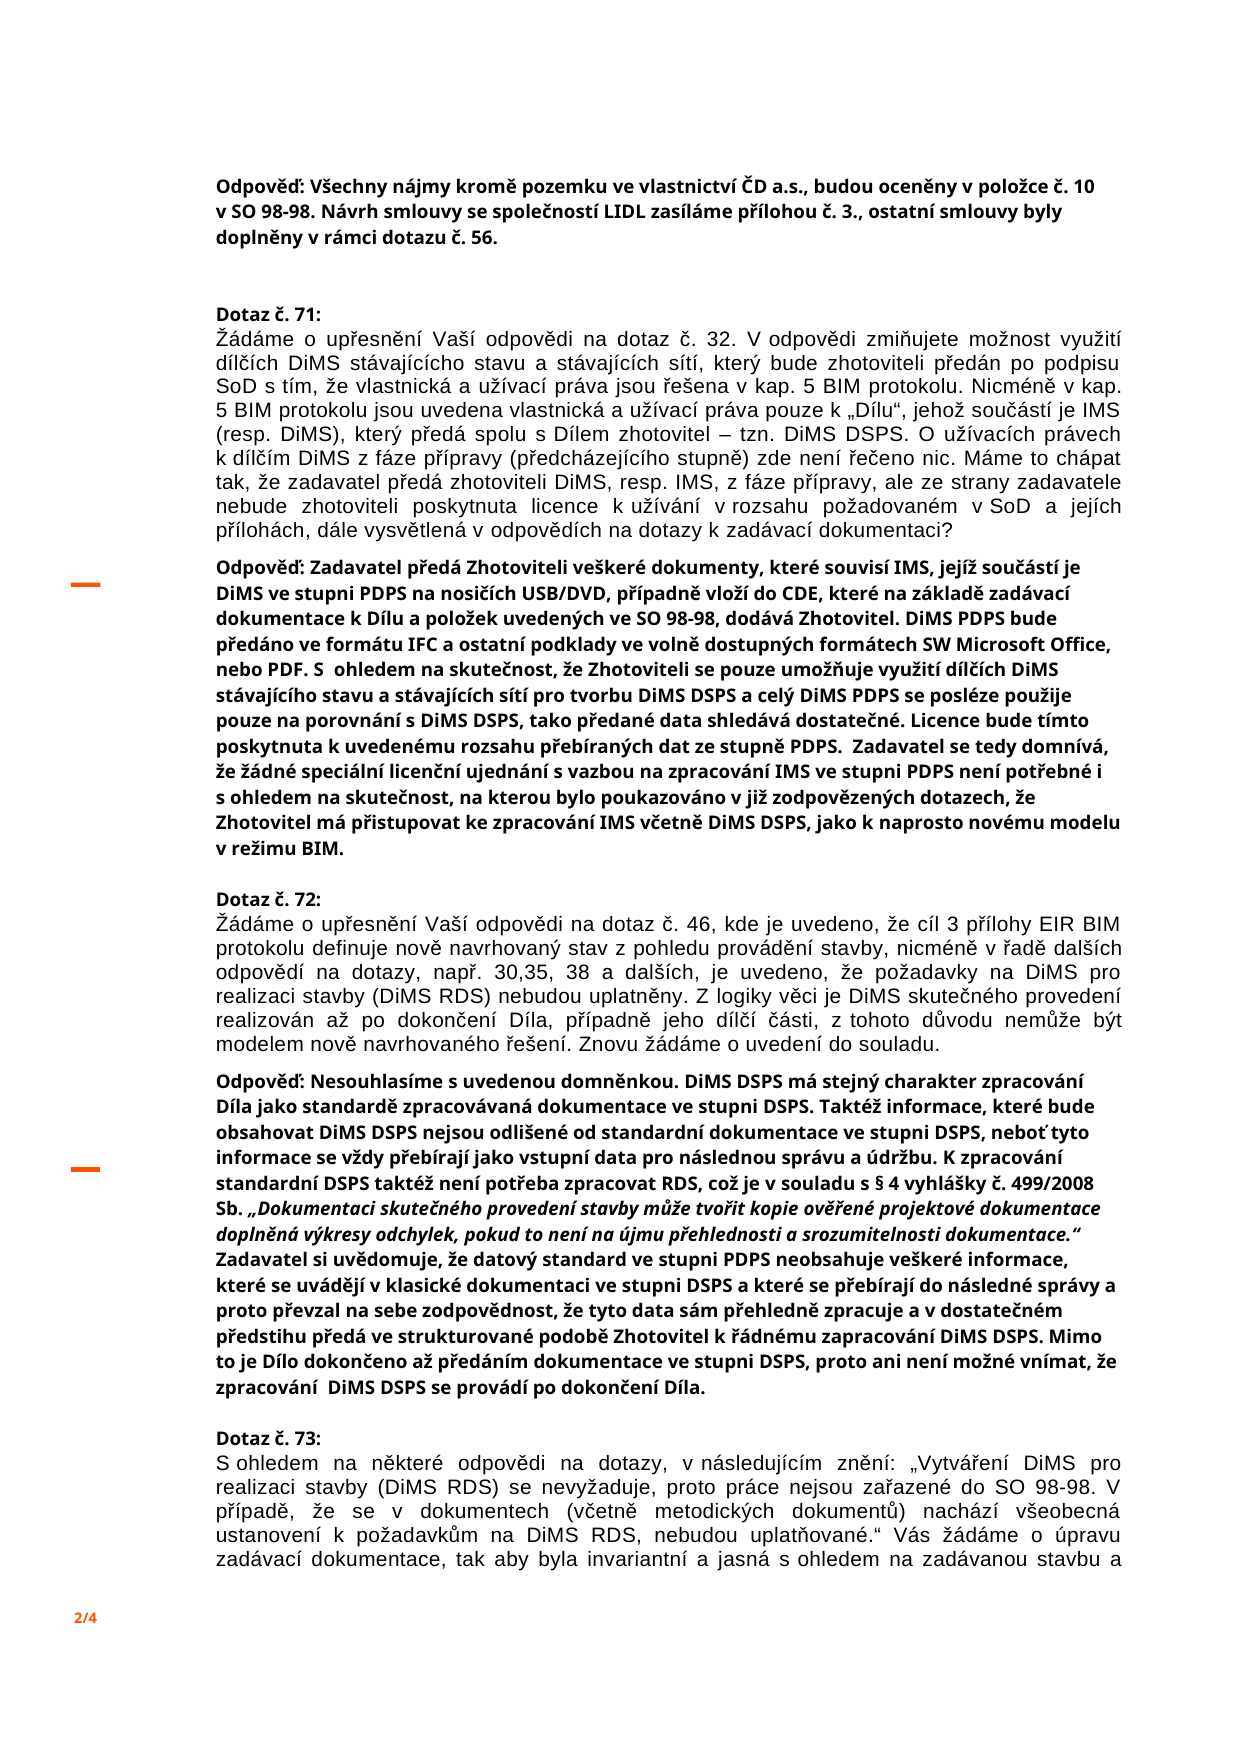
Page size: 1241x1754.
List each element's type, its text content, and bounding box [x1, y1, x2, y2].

text Dotaz č. 72: [216, 886, 1122, 912]
text Odpověď: Zadavatel předá Zhotoviteli veškeré dokumenty, které souvisí IMS, jejíž součástí je DiMS ve stupni PDPS na nosičích USB/DVD, případně vloží do CDE, které na základě zadávací dokumentace k Dílu a položek uvedených ve SO 98-98, dodává Zhotovitel. DiMS PDPS bude předáno ve formátu IFC a ostatní podklady ve volně dostupných formátech SW Microsoft Office, nebo PDF. S ohledem na skutečnost, že Zhotoviteli se pouze umožňuje využití dílčích DiMS stávajícího stavu a stávajících sítí pro tvorbu DiMS DSPS a celý DiMS PDPS se posléze použije pouze na porovnání s DiMS DSPS, tako předané data shledává dostatečné. Licence bude tímto poskytnuta k uvedenému rozsahu přebíraných dat ze stupně PDPS. Zadavatel se tedy domnívá, že žádné speciální licenční ujednání s vazbou na zpracování IMS ve stupni PDPS není potřebné i s ohledem na skutečnost, na kterou bylo poukazováno v již zodpovězených dotazech, že Zhotovitel má přistupovat ke zpracování IMS včetně DiMS DSPS, jako k naprosto novému modelu v režimu BIM. [216, 554, 1122, 861]
text Žádáme o upřesnění Vaší odpovědi na dotaz č. 46, kde je uvedeno, že cíl 3 přílohy EIR BIM protokolu definuje nově navrhovaný stav z pohledu provádění stavby, nicméně v řadě dalších odpovědí na dotazy, např. 30,35, 38 a dalších, je uvedeno, že požadavky na DiMS pro realizaci stavby (DiMS RDS) nebudou uplatněny. Z logiky věci je DiMS skutečného provedení realizován až po dokončení Díla, případně jeho dílčí části, z tohoto důvodu nemůže být modelem nově navrhovaného řešení. Znovu žádáme o uvedení do souladu. [216, 912, 1122, 1056]
text Žádáme o upřesnění Vaší odpovědi na dotaz č. 32. V odpovědi zmiňujete možnost využití dílčích DiMS stávajícícho stavu a stávajících sítí, který bude zhotoviteli předán po podpisu SoD s tím, že vlastnická a užívací práva jsou řešena v kap. 5 BIM protokolu. Nicméně v kap. 5 BIM protokolu jsou uvedena vlastnická a užívací práva pouze k „Dílu“, jehož součástí je IMS (resp. DiMS), který předá spolu s Dílem zhotovitel – tzn. DiMS DSPS. O užívacích právech k dílčím DiMS z fáze přípravy (předcházejícího stupně) zde není řečeno nic. Máme to chápat tak, že zadavatel předá zhotoviteli DiMS, resp. IMS, z fáze přípravy, ale ze strany zadavatele nebude zhotoviteli poskytnuta licence k užívání v rozsahu požadovaném v SoD a jejích přílohách, dále vysvětlená v odpovědích na dotazy k zadávací dokumentaci? [216, 326, 1122, 542]
text Dotaz č. 73: [216, 1425, 1122, 1451]
text Odpověď: Všechny nájmy kromě pozemku ve vlastnictví ČD a.s., budou oceněny v položce č. 10 v SO 98-98. Návrh smlouvy se společností LIDL zasíláme přílohou č. 3., ostatní smlouvy byly doplněny v rámci dotazu č. 56. [216, 173, 1122, 250]
text Odpověď: Nesouhlasíme s uvedenou domněnkou. DiMS DSPS má stejný charakter zpracování Díla jako standardě zpracovávaná dokumentace ve stupni DSPS. Taktéž informace, které bude obsahovat DiMS DSPS nejsou odlišené od standardní dokumentace ve stupni DSPS, neboť tyto informace se vždy přebírají jako vstupní data pro následnou správu a údržbu. K zpracování standardní DSPS taktéž není potřeba zpracovat RDS, což je v souladu s § 4 vyhlášky č. 499/2008 Sb. „Dokumentaci skutečného provedení stavby může tvořit kopie ověřené projektové dokumentace doplněná výkresy odchylek, pokud to není na újmu přehlednosti a srozumitelnosti dokumentace.“ [216, 1068, 1122, 1247]
text Zadavatel si uvědomuje, že datový standard ve stupni PDPS neobsahuje veškeré informace, které se uvádějí v klasické dokumentaci ve stupni DSPS a které se přebírají do následné správy a proto převzal na sebe zodpovědnost, že tyto data sám přehledně zpracuje a v dostatečném předstihu předá ve strukturované podobě Zhotovitel k řádnému zapracování DiMS DSPS. Mimo to je Dílo dokončeno až předáním dokumentace ve stupni DSPS, proto ani není možné vnímat, že zpracování DiMS DSPS se provádí po dokončení Díla. [216, 1247, 1122, 1400]
text Dotaz č. 71: [216, 301, 1122, 326]
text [216, 1451, 1122, 1571]
